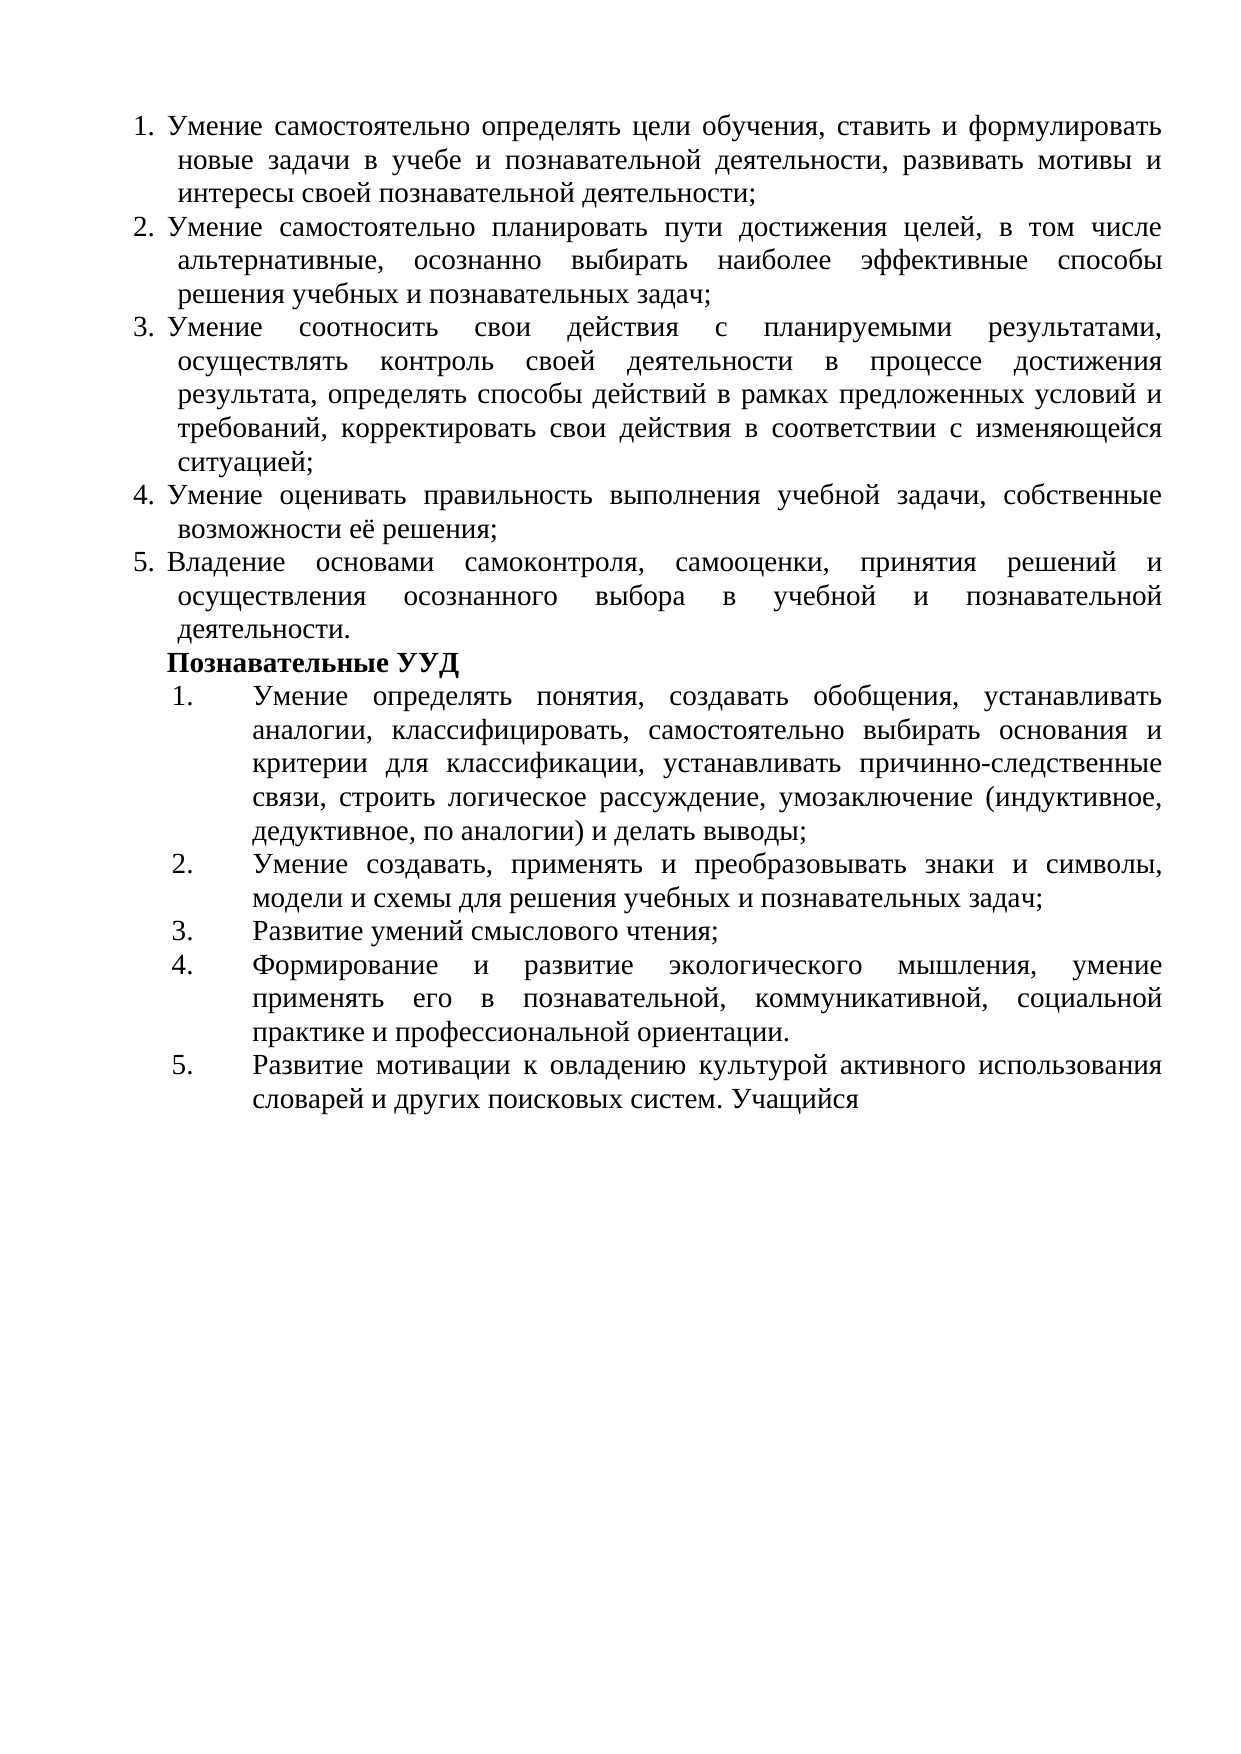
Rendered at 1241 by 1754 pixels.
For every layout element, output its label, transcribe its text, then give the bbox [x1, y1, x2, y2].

list Умение соотносить свои действия с планируемыми результатами, осуществлять контроль своей деятельности в процессе достижения результата, определять способы действий в рамках предложенных условий и требований, корректировать свои действия в соответствии с изменяющейся ситуацией; [133, 309, 1163, 477]
list Умение определять понятия, создавать обобщения, устанавливать аналогии, классифицировать, самостоятельно выбирать основания и критерии для классификации, устанавливать причинно-следственные связи, строить логическое рассуждение, умозаключение (индуктивное, дедуктивное, по аналогии) и делать выводы; [171, 678, 1163, 846]
list Развитие умений смыслового чтения; [171, 913, 1163, 947]
list Владение основами самоконтроля, самооценки, принятия решений и осуществления осознанного выбора в учебной и познавательной деятельности. [133, 544, 1163, 645]
text Познавательные УУД [167, 645, 1163, 678]
list Умение оценивать правильность выполнения учебной задачи, собственные возможности её решения; [133, 477, 1163, 544]
list Умение самостоятельно планировать пути достижения целей, в том числе альтернативные, осознанно выбирать наиболее эффективные способы решения учебных и познавательных задач; [133, 209, 1163, 309]
list Развитие мотивации к овладению культурой активного использования словарей и других поисковых систем. Учащийся [171, 1047, 1163, 1114]
list Умение самостоятельно определять цели обучения, ставить и формулировать новые задачи в учебе и познавательной деятельности, развивать мотивы и интересы своей познавательной деятельности; [133, 108, 1163, 209]
list Умение создавать, применять и преобразовывать знаки и символы, модели и схемы для решения учебных и познавательных задач; [171, 846, 1163, 913]
list Формирование и развитие экологического мышления, умение применять его в познавательной, коммуникативной, социальной практике и профессиональной ориентации. [171, 947, 1163, 1047]
